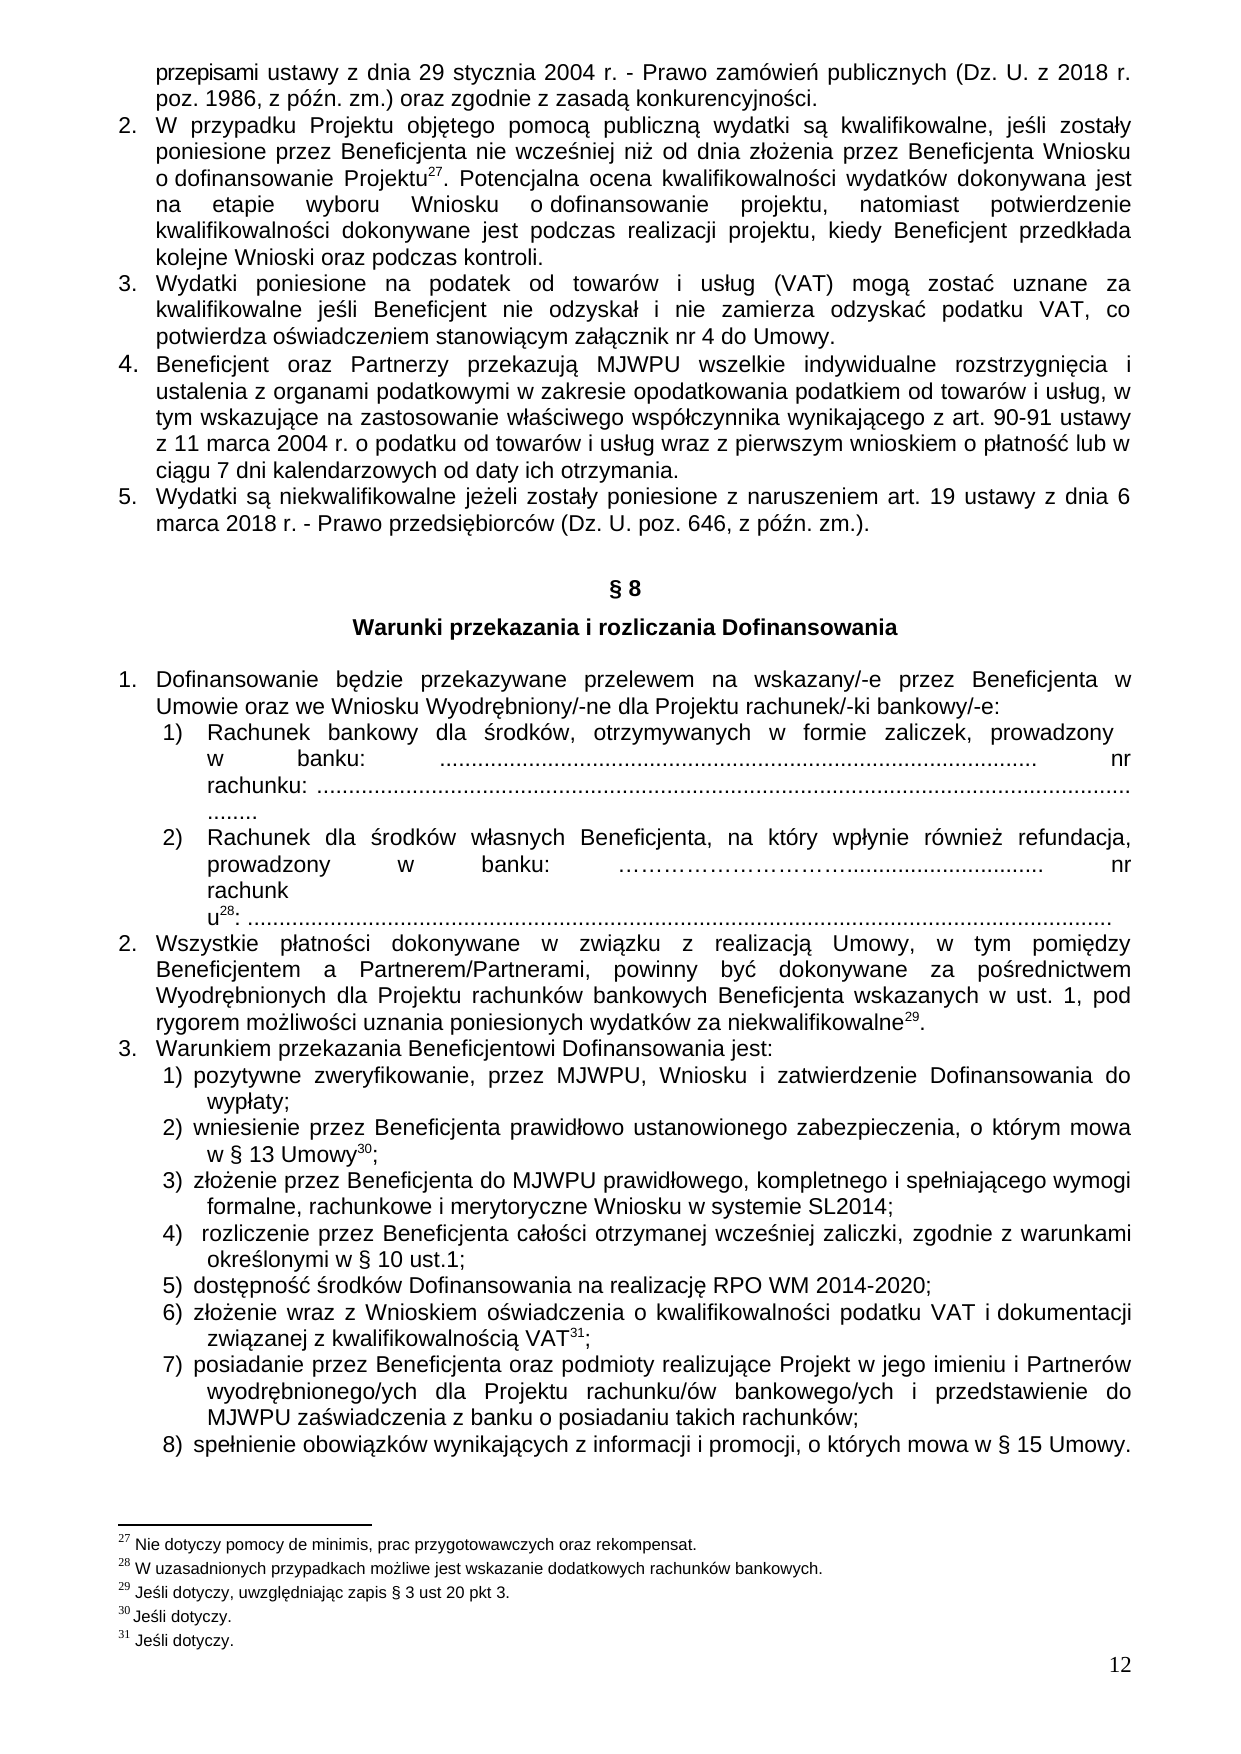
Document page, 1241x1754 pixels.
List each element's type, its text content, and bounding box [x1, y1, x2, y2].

list Wydatki poniesione na podatek od towarów i usług (VAT) mogą zostać uznane za kwalifikowalne jeśli Beneficjent nie odzyskał i nie zamierza odzyskać podatku VAT, co potwierdza oświadczeniem stanowiącym załącznik nr 4 do Umowy. [118, 270, 1132, 349]
list Wydatki są niekwalifikowalne jeżeli zostały poniesione z naruszeniem art. 19 ustawy z dnia 6 marca 2018 r. - Prawo przedsiębiorców (Dz. U. poz. 646, z późn. zm.). [118, 483, 1132, 536]
list Warunkiem przekazania Beneficjentowi Dofinansowania jest: [118, 1035, 1132, 1062]
list złożenie przez Beneficjenta do MJWPU prawidłowego, kompletnego i spełniającego wymogi formalne, rachunkowe i merytoryczne Wniosku w systemie SL2014; [162, 1167, 1132, 1220]
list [118, 59, 1132, 112]
list Wszystkie płatności dokonywane w związku z realizacją Umowy, w tym pomiędzy Beneficjentem a Partnerem/Partnerami, powinny być dokonywane za pośrednictwem Wyodrębnionych dla Projektu rachunków bankowych Beneficjenta wskazanych w ust. 1, pod rygorem możliwości uznania poniesionych wydatków za niekwalifikowalne. [118, 930, 1132, 1035]
list W przypadku Projektu objętego pomocą publiczną wydatki są kwalifikowalne, jeśli zostały poniesione przez Beneficjenta nie wcześniej niż od dnia złożenia przez Beneficjenta Wniosku o dofinansowanie Projektu. Potencjalna ocena kwalifikowalności wydatków dokonywana jest na etapie wyboru Wniosku o dofinansowanie projektu, natomiast potwierdzenie kwalifikowalności dokonywane jest podczas realizacji projektu, kiedy Beneficjent przedkłada kolejne Wnioski oraz podczas kontroli. [118, 112, 1132, 270]
list Beneficjent oraz Partnerzy przekazują MJWPU wszelkie indywidualne rozstrzygnięcia i ustalenia z organami podatkowymi w zakresie opodatkowania podatkiem od towarów i usług, w tym wskazujące na zastosowanie właściwego współczynnika wynikającego z art. 90-91 ustawy z 11 marca 2004 r. o podatku od towarów i usług wraz z pierwszym wnioskiem o płatność lub w ciągu 7 dni kalendarzowych od daty ich otrzymania. [118, 349, 1132, 483]
list złożenie wraz z Wnioskiem oświadczenia o kwalifikowalności podatku VAT i dokumentacji związanej z kwalifikowalnością VAT; [162, 1299, 1132, 1351]
list dostępność środków Dofinansowania na realizację RPO WM 2014-2020; [162, 1272, 1132, 1299]
list Dofinansowanie będzie przekazywane przelewem na wskazany/-e przez Beneficjenta w Umowie oraz we Wniosku Wyodrębniony/-ne dla Projektu rachunek/-ki bankowy/-e: [118, 666, 1132, 719]
list rozliczenie przez Beneficjenta całości otrzymanej wcześniej zaliczki, zgodnie z warunkami określonymi w § 10 ust.1; [162, 1220, 1132, 1272]
list Rachunek bankowy dla środków, otrzymywanych w formie zaliczek, prowadzony w banku: .............................................................................................. nr rachunku: ........................................................................................................................................ [162, 719, 1132, 824]
subtitle Warunki przekazania i rozliczania Dofinansowania [118, 613, 1132, 640]
subtitle § 8 [118, 575, 1132, 601]
list posiadanie przez Beneficjenta oraz podmioty realizujące Projekt w jego imieniu i Partnerów wyodrębnionego/ych dla Projektu rachunku/ów bankowego/ych i przedstawienie do MJWPU zaświadczenia z banku o posiadaniu takich rachunków; [162, 1351, 1132, 1431]
list Rachunek dla środków własnych Beneficjenta, na który wpłynie również refundacja, prowadzony w banku: …………………………............................... nr rachunku: ........................................................................................................................................ [162, 824, 1132, 930]
list pozytywne zweryfikowanie, przez MJWPU, Wniosku i zatwierdzenie Dofinansowania do wypłaty; [162, 1062, 1132, 1114]
list wniesienie przez Beneficjenta prawidłowo ustanowionego zabezpieczenia, o którym mowa w § 13 Umowy; [162, 1114, 1132, 1167]
list spełnienie obowiązków wynikających z informacji i promocji, o których mowa w § 15 Umowy. [162, 1431, 1132, 1457]
